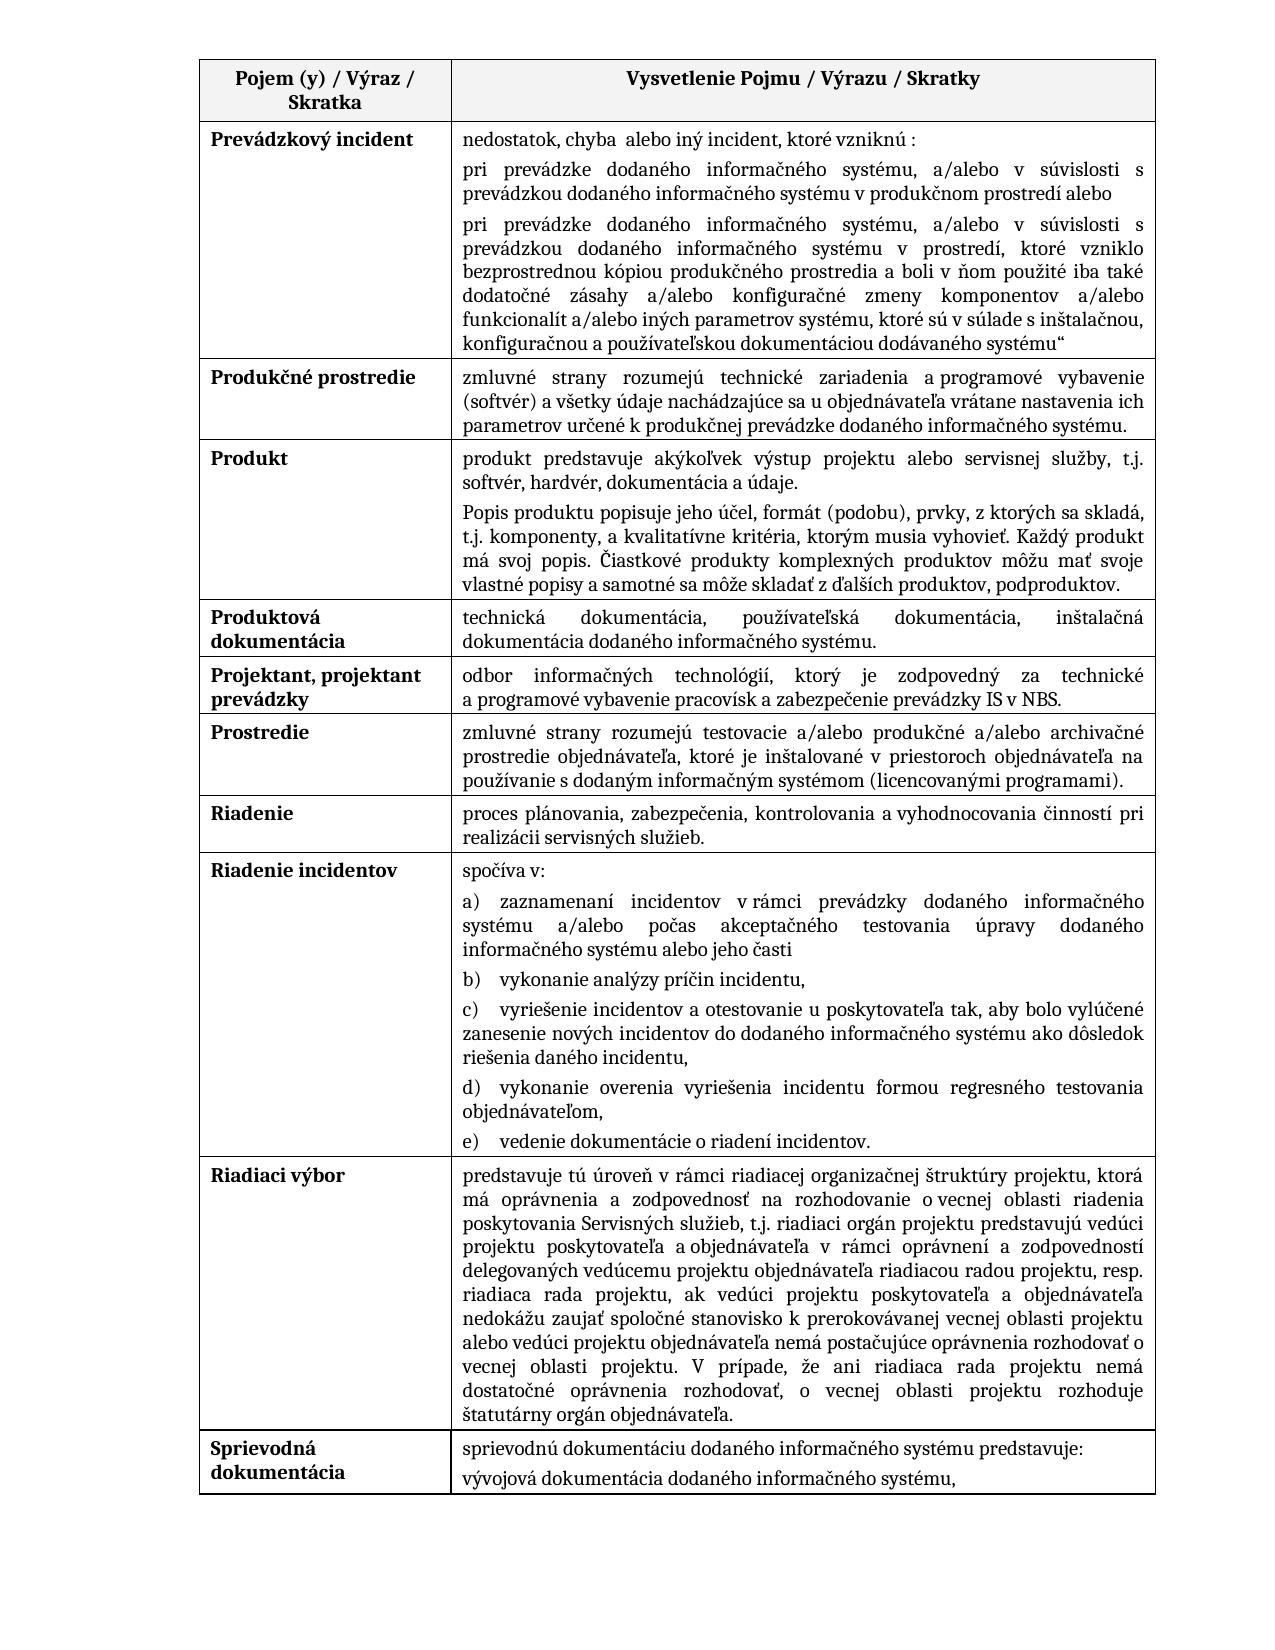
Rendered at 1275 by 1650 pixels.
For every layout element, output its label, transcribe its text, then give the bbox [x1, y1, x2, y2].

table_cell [452, 1431, 1155, 1493]
table_cell predstavuje tú úroveň v rámci riadiacej organizačnej štruktúry projektu, ktorá má oprávnenia a zodpovednosť na rozhodovanie o vecnej oblasti riadenia poskytovania Servisných služieb, t.j. riadiaci orgán projektu predstavujú vedúci projektu poskytovateľa a objednávateľa v rámci oprávnení a zodpovedností delegovaných vedúcemu projektu objednávateľa riadiacou radou projektu, resp. riadiaca rada projektu, ak vedúci projektu poskytovateľa a objednávateľa nedokážu zaujať spoločné stanovisko k prerokovávanej vecnej oblasti projektu alebo vedúci projektu objednávateľa nemá postačujúce oprávnenia rozhodovať o vecnej oblasti projektu. V prípade, že ani riadiaca rada projektu nemá dostatočné oprávnenia rozhodovať, o vecnej oblasti projektu rozhoduje štatutárny orgán objednávateľa. [452, 1157, 1155, 1429]
table_cell Prevádzkový incident [200, 122, 451, 358]
table_cell Prostredie [200, 714, 451, 794]
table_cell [200, 1431, 450, 1493]
table_cell zmluvné strany rozumejú technické zariadenia a programové vybavenie (softvér) a všetky údaje nachádzajúce sa u objednávateľa vrátane nastavenia ich parametrov určené k produkčnej prevádzke dodaného informačného systému. [452, 359, 1155, 439]
table_cell proces plánovania, zabezpečenia, kontrolovania a vyhodnocovania činností pri realizácii servisných služieb. [452, 796, 1155, 852]
table_cell Projektant, projektant prevádzky [200, 657, 451, 713]
table_cell odbor informačných technológií, ktorý je zodpovedný za technické a programové vybavenie pracovísk a zabezpečenie prevádzky IS v NBS. [452, 657, 1155, 713]
table_cell zmluvné strany rozumejú testovacie a/alebo produkčné a/alebo archivačné prostredie objednávateľa, ktoré je inštalované v priestoroch objednávateľa na používanie s dodaným informačným systémom (licencovanými programami). [452, 714, 1155, 794]
table_cell Produkt [200, 440, 451, 599]
table_header Vysvetlenie Pojmu / Výrazu / Skratky [452, 60, 1155, 121]
table_cell produkt predstavuje akýkoľvek výstup projektu alebo servisnej služby, t.j. softvér, hardvér, dokumentácia a údaje. Popis produktu popisuje jeho účel, formát (podobu), prvky, z ktorých sa skladá, t.j. komponenty, a kvalitatívne kritéria, ktorým musia vyhovieť. Každý produkt má svoj popis. Čiastkové produkty komplexných produktov môžu mať svoje vlastné popisy a samotné sa môže skladať z ďalších produktov, podproduktov. [452, 440, 1155, 599]
table_cell technická dokumentácia, používateľská dokumentácia, inštalačná dokumentácia dodaného informačného systému. [452, 600, 1155, 656]
table_cell Riadenie [200, 796, 451, 852]
table_cell spočíva v: zaznamenaní incidentov v rámci prevádzky dodaného informačného systému a/alebo počas akceptačného testovania úpravy dodaného informačného systému alebo jeho časti vykonanie analýzy príčin incidentu, vyriešenie incidentov a otestovanie u poskytovateľa tak, aby bolo vylúčené zanesenie nových incidentov do dodaného informačného systému ako dôsledok riešenia daného incidentu, vykonanie overenia vyriešenia incidentu formou regresného testovania objednávateľom, vedenie dokumentácie o riadení incidentov. [452, 853, 1155, 1156]
table_cell Riadenie incidentov [200, 853, 451, 1156]
table_cell nedostatok, chyba alebo iný incident, ktoré vzniknú : pri prevádzke dodaného informačného systému, a/alebo v súvislosti s prevádzkou dodaného informačného systému v produkčnom prostredí alebo pri prevádzke dodaného informačného systému, a/alebo v súvislosti s prevádzkou dodaného informačného systému v prostredí, ktoré vzniklo bezprostrednou kópiou produkčného prostredia a boli v ňom použité iba také dodatočné zásahy a/alebo konfiguračné zmeny komponentov a/alebo funkcionalít a/alebo iných parametrov systému, ktoré sú v súlade s inštalačnou, konfiguračnou a používateľskou dokumentáciou dodávaného systému“ [452, 122, 1155, 358]
table_header Pojem (y) / Výraz / Skratka [200, 60, 451, 121]
table_cell Riadiaci výbor [200, 1157, 451, 1429]
table_cell Produkčné prostredie [200, 359, 451, 439]
table_cell Produktová dokumentácia [200, 600, 451, 656]
